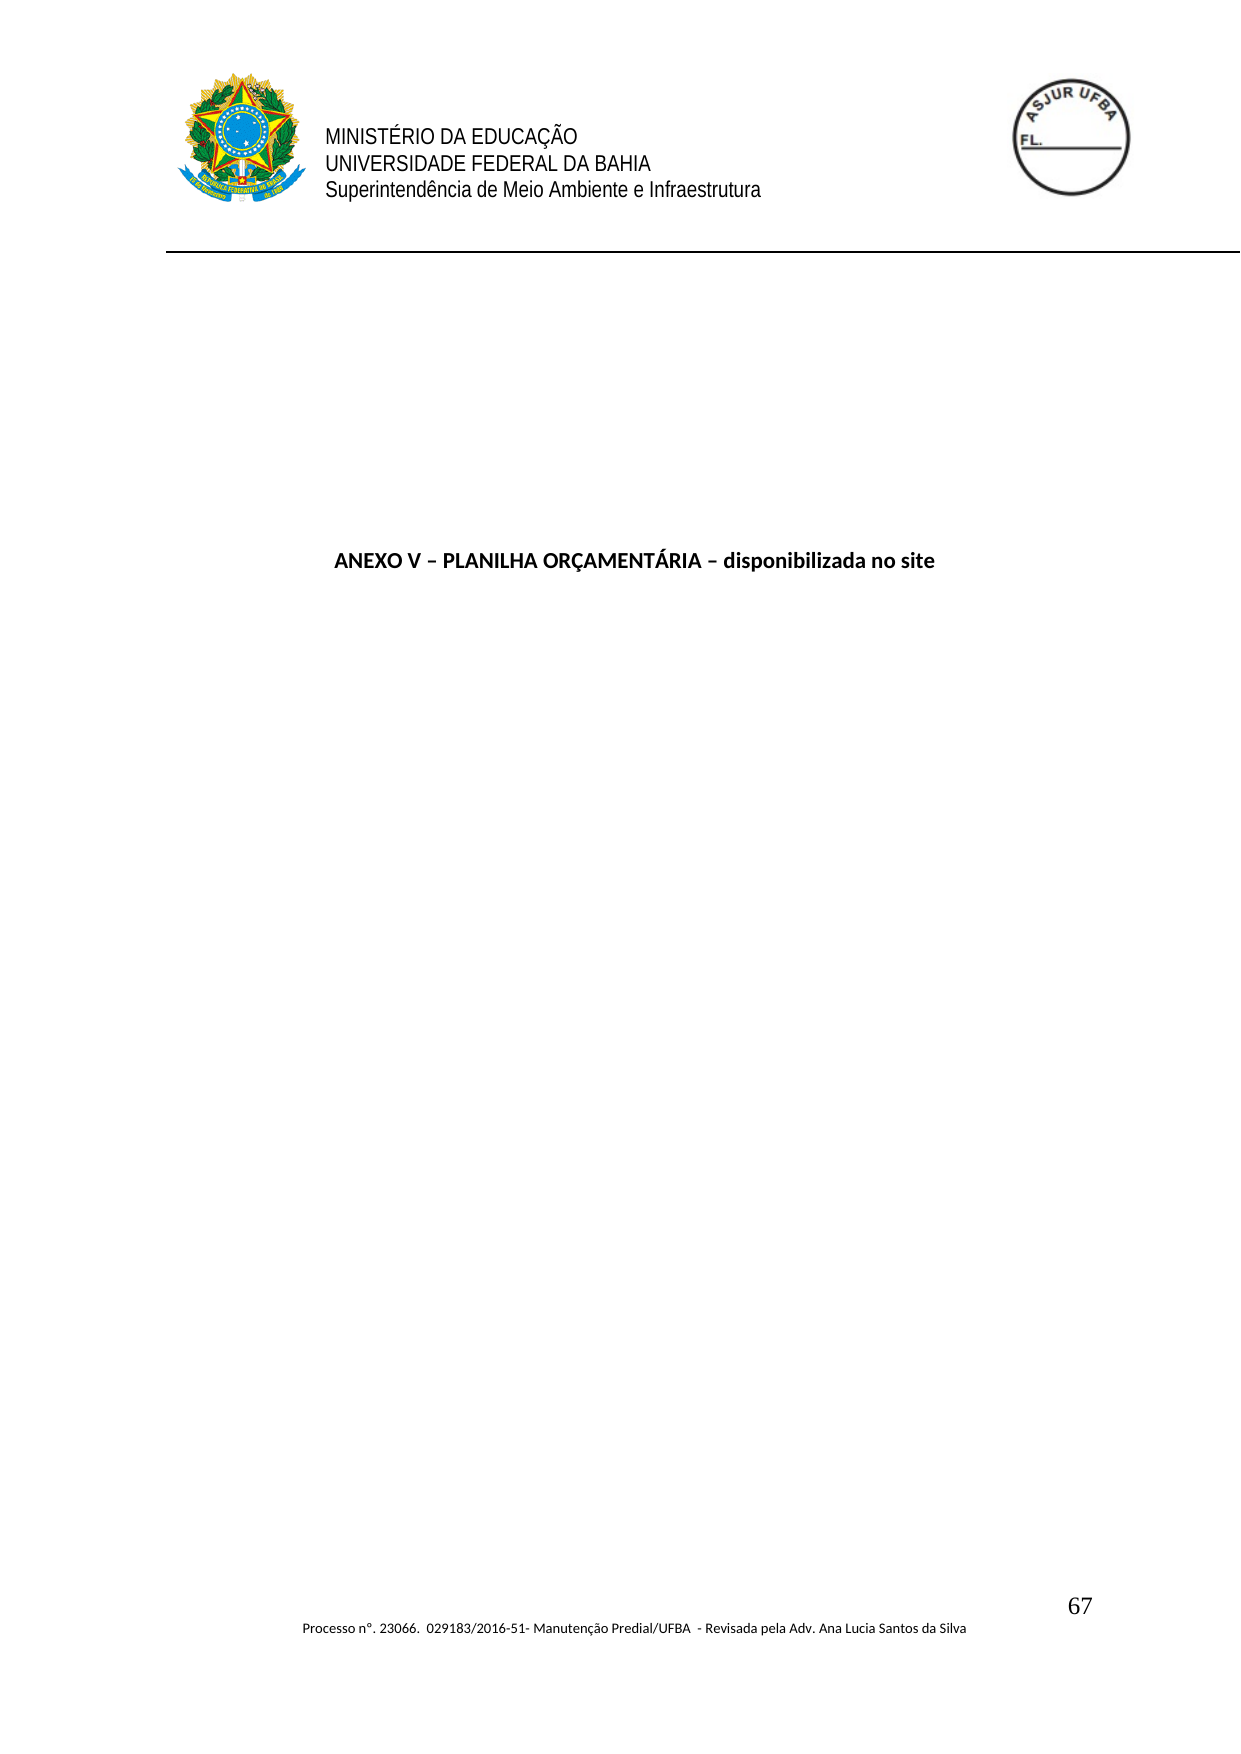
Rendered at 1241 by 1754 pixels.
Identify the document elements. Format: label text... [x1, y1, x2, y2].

picture [177, 73, 306, 202]
text ANEXO V – PLANILHA ORÇAMENTÁRIA – disponibilizada no site [177, 546, 1092, 574]
picture [1007, 73, 1135, 199]
